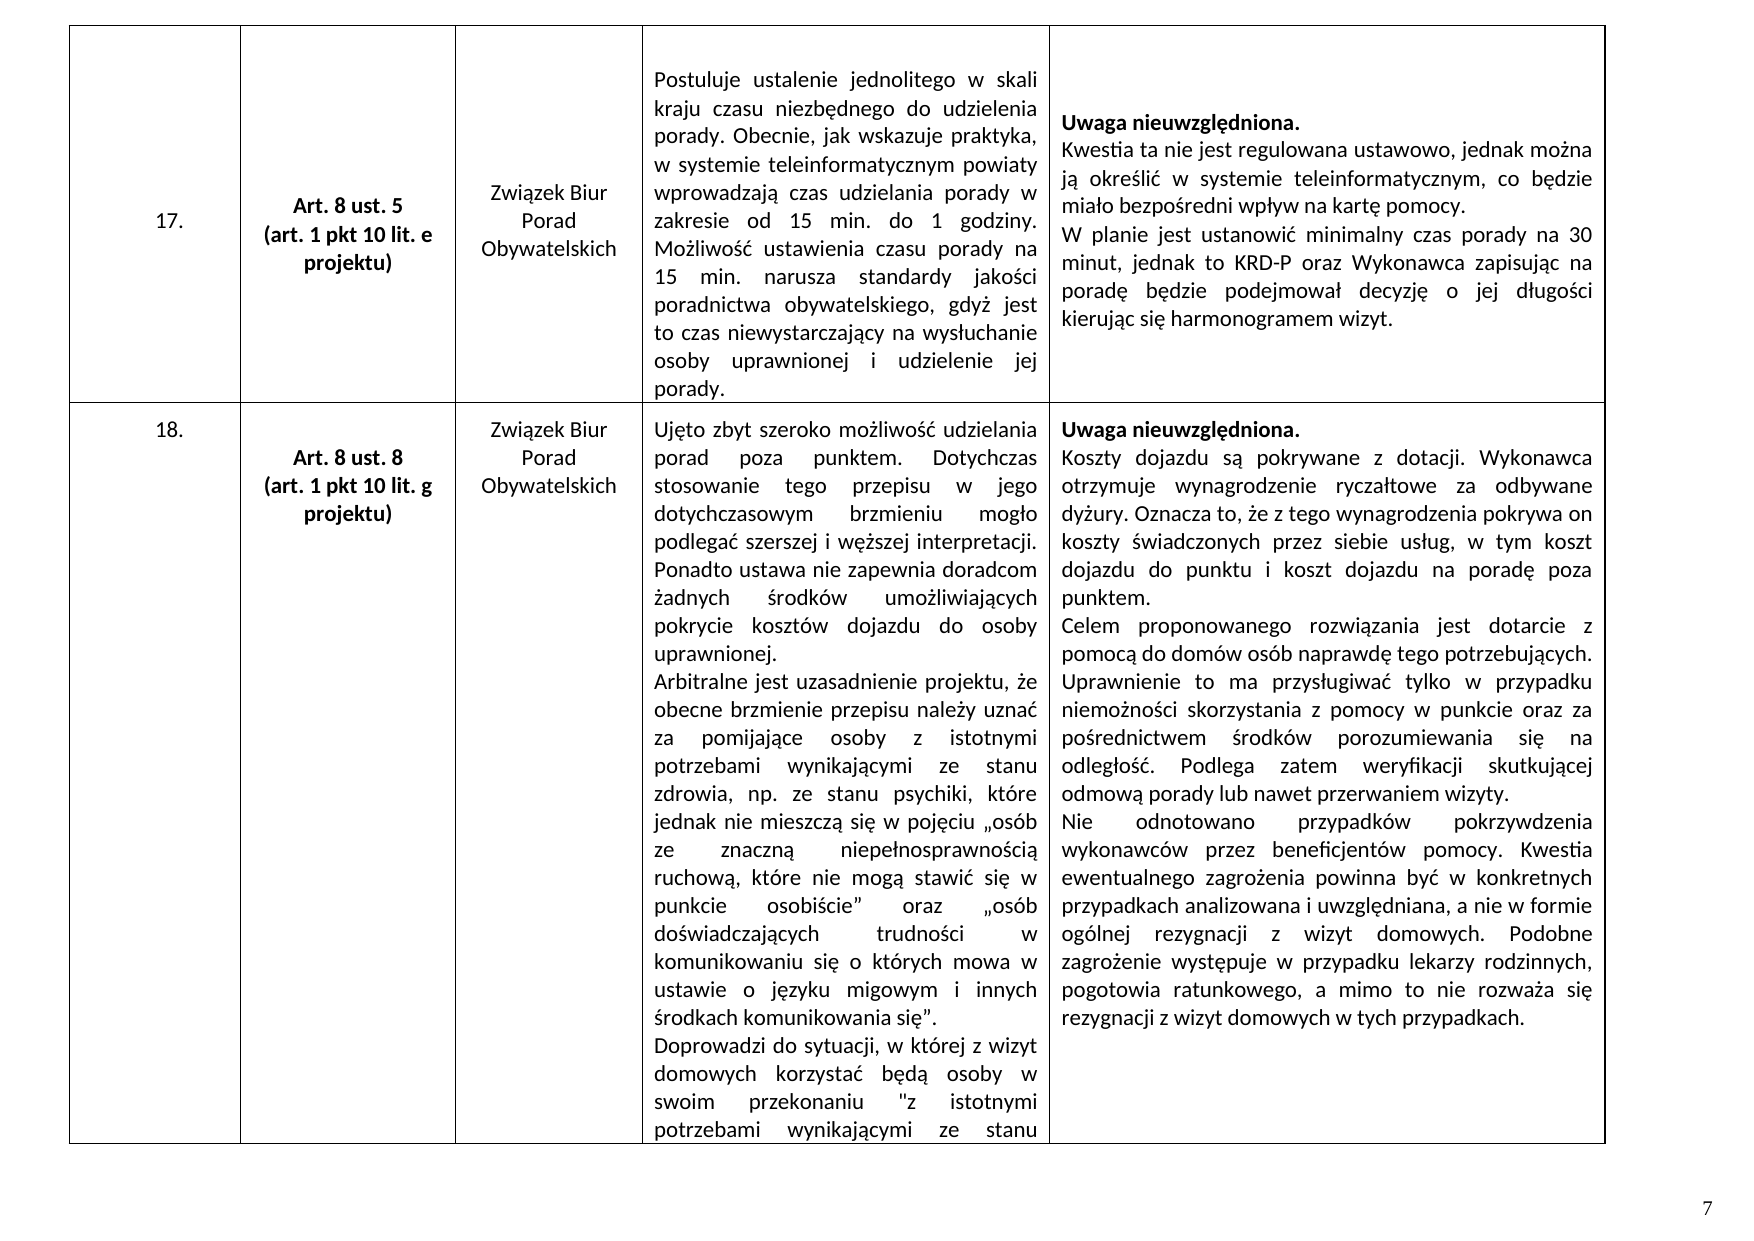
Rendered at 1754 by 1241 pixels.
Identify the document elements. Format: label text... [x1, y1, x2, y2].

table_cell Postuluje ustalenie jednolitego w skali kraju czasu niezbędnego do udzielenia porady. Obecnie, jak wskazuje praktyka, w systemie teleinformatycznym powiaty wprowadzają czas udzielania porady w zakresie od 15 min. do 1 godziny. Możliwość ustawienia czasu porady na 15 min. narusza standardy jakości poradnictwa obywatelskiego, gdyż jest to czas niewystarczający na wysłuchanie osoby uprawnionej i udzielenie jej porady. [643, 26, 1049, 402]
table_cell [241, 26, 455, 402]
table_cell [1050, 403, 1604, 1143]
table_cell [456, 403, 642, 1143]
table_cell Uwaga nieuwzględniona. Kwestia ta nie jest regulowana ustawowo, jednak można ją określić w systemie teleinformatycznym, co będzie miało bezpośredni wpływ na kartę pomocy. W planie jest ustanowić minimalny czas porady na 30 minut, jednak to KRD-P oraz Wykonawca zapisując na poradę będzie podejmował decyzję o jej długości kierując się harmonogramem wizyt. [1050, 26, 1604, 402]
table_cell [241, 403, 455, 1143]
table_cell [70, 26, 240, 402]
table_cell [643, 403, 1049, 1143]
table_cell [456, 26, 642, 402]
table_cell [70, 403, 240, 1143]
